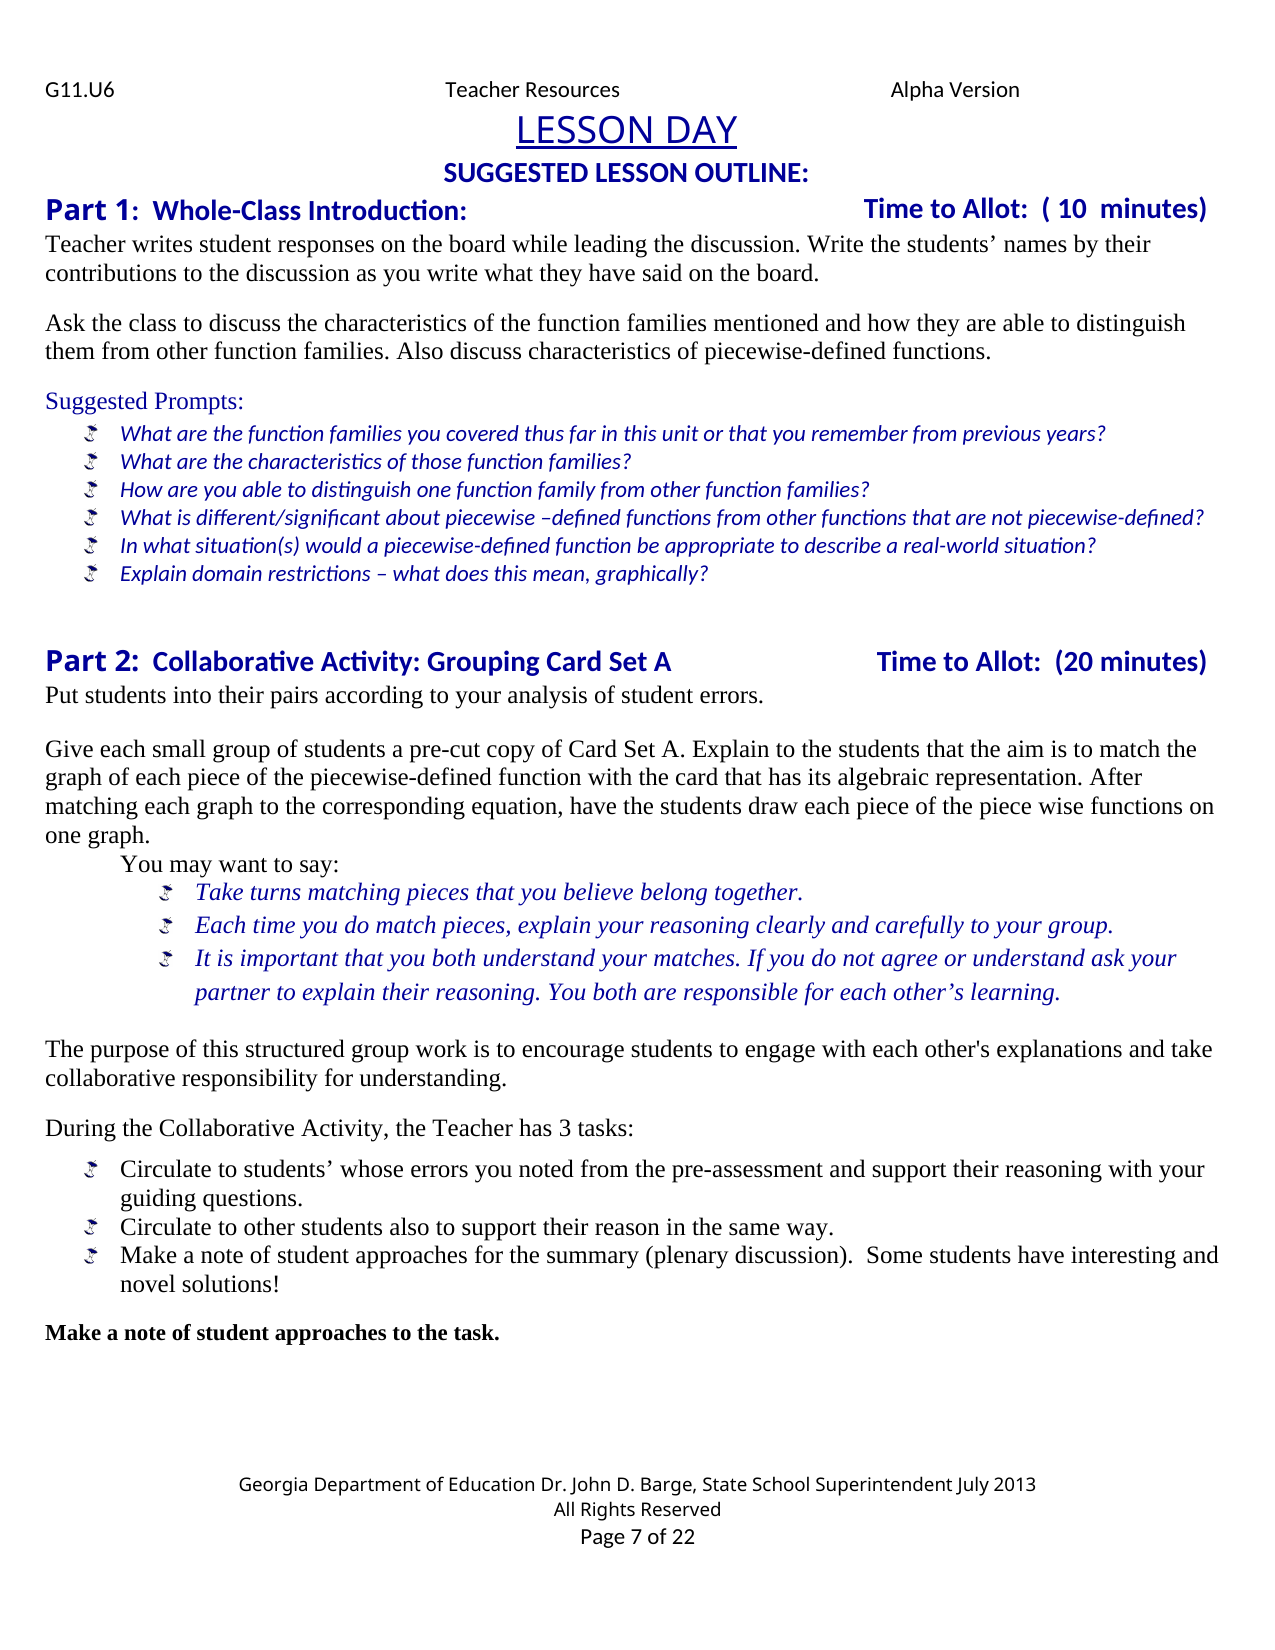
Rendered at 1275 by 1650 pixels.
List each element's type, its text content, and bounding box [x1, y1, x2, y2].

picture [158, 917, 173, 934]
text Suggested Prompts: [45, 386, 1230, 415]
table_cell SUGGESTED LESSON OUTLINE: [34, 154, 1219, 190]
list What are the function families you covered thus far in this unit or that you remember from previous years? [82, 419, 1230, 447]
text During the Collaborative Activity, the Teacher has 3 tasks: [45, 1113, 1230, 1142]
text Make a note of student approaches to the task. [45, 1319, 1230, 1345]
picture [83, 480, 98, 498]
list Explain domain restrictions – what does this mean, graphically? [82, 559, 1230, 587]
list What is different/significant about piecewise –defined functions from other functions that are not piecewise-defined? [82, 503, 1230, 531]
text You may want to say: [45, 849, 1230, 877]
list Make a note of student approaches for the summary (plenary discussion). Some students have interesting and novel solutions! [82, 1240, 1230, 1298]
picture [83, 1160, 98, 1178]
picture [83, 1247, 98, 1264]
picture [83, 424, 98, 442]
table_cell Time to Allot: ( 10 minutes) [626, 190, 1219, 229]
text Part 2: Collaborative Activity: Grouping Card Set A Time to Allot: (20 minutes) [45, 640, 1230, 680]
text The purpose of this structured group work is to encourage students to engage with each other's explanations and take collaborative responsibility for understanding. [45, 1034, 1230, 1092]
picture [83, 452, 98, 470]
list Circulate to other students also to support their reason in the same way. [82, 1212, 1230, 1240]
list In what situation(s) would a piecewise-defined function be appropriate to describe a real-world situation? [82, 531, 1230, 559]
table_header LESSON DAY [34, 103, 1219, 154]
list Circulate to students’ whose errors you noted from the pre-assessment and support their reasoning with your guiding questions. [82, 1154, 1230, 1212]
text Teacher writes student responses on the board while leading the discussion. Write the students’ names by their contributions to the discussion as you write what they have said on the board. [45, 229, 1230, 287]
picture [83, 1218, 98, 1235]
picture [158, 884, 173, 901]
text Put students into their pairs according to your analysis of student errors. [45, 680, 1230, 709]
list Take turns matching pieces that you believe belong together. [157, 877, 1230, 906]
list Each time you do match pieces, explain your reasoning clearly and carefully to your group. [157, 911, 1230, 939]
picture [83, 508, 98, 526]
picture [83, 536, 98, 554]
picture [158, 950, 173, 967]
picture [83, 564, 98, 582]
list It is important that you both understand your matches. If you do not agree or understand ask your partner to explain their reasoning. You both are responsible for each other’s learning. [157, 943, 1230, 1005]
list What are the characteristics of those function families? [82, 447, 1230, 475]
text Ask the class to discuss the characteristics of the function families mentioned and how they are able to distinguish them from other function families. Also discuss characteristics of piecewise-defined functions. [45, 308, 1230, 365]
list How are you able to distinguish one function family from other function families? [82, 475, 1230, 503]
table_cell Part 1: Whole-Class Introduction: [34, 190, 626, 229]
text Give each small group of students a pre-cut copy of Card Set A. Explain to the students that the aim is to match the graph of each piece of the piecewise-defined function with the card that has its algebraic representation. After matching each graph to the corresponding equation, have the students draw each piece of the piece wise functions on one graph. [45, 734, 1230, 849]
